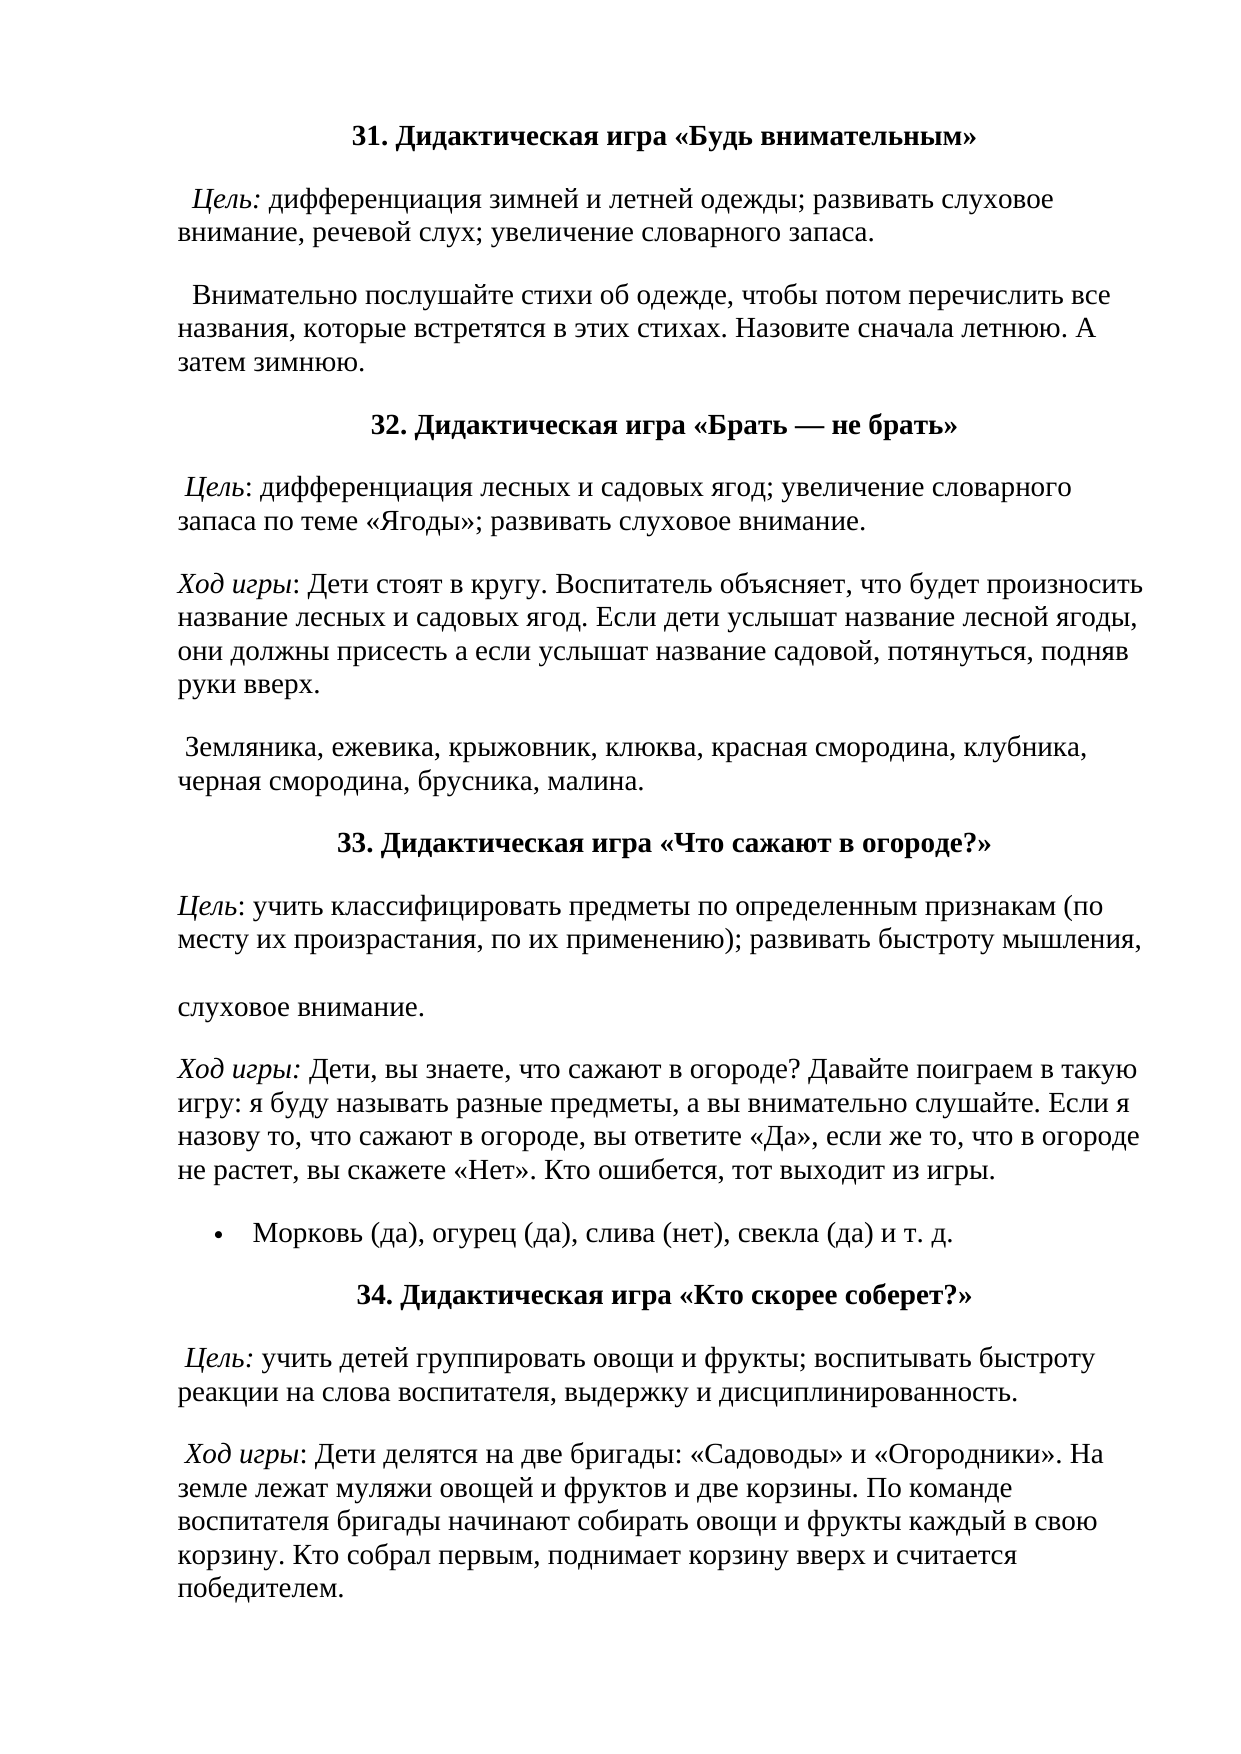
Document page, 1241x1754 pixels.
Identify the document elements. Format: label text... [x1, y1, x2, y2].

text 34. Дидактическая игра «Кто скорее соберет?» [177, 1277, 1152, 1311]
text 32. Дидактическая игра «Брать — не брать» [177, 407, 1152, 440]
text Ход игры: Дети стоят в кругу. Воспитатель объясняет, что будет произносить название лесных и садовых ягод. Если дети услышат название лесной ягоды, они должны присесть а если услышат название садовой, потянуться, подняв руки вверх. [177, 566, 1152, 700]
text Внимательно послушайте стихи об одежде, чтобы потом перечислить все названия, которые встретятся в этих стихах. Назовите сначала летнюю. А затем зимнюю. [177, 277, 1152, 378]
text 31. Дидактическая игра «Будь внимательным» [177, 118, 1152, 152]
text Земляника, ежевика, крыжовник, клюква, красная смородина, клубника, черная смородина, брусника, малина. [177, 729, 1152, 796]
text 33. Дидактическая игра «Что сажают в огороде?» [177, 825, 1152, 859]
text Ход игры: Дети делятся на две бригады: «Садоводы» и «Огородники». На земле лежат муляжи овощей и фруктов и две корзины. По команде воспитателя бригады начинают собирать овощи и фрукты каждый в свою корзину. Кто собрал первым, поднимает корзину вверх и считается победителем. [177, 1436, 1152, 1604]
text Ход игры: Дети, вы знаете, что сажают в огороде? Давайте поиграем в такую игру: я буду называть разные предметы, а вы внимательно слушайте. Если я назову то, что сажают в огороде, вы ответите «Да», если же то, что в огороде не растет, вы скажете «Нет». Кто ошибется, тот выходит из игры. [177, 1051, 1152, 1186]
text Цель: учить детей группировать овощи и фрукты; воспитывать быстроту реакции на слова воспитателя, выдержку и дисциплинированность. [177, 1340, 1152, 1407]
text Цель: дифференциация зимней и летней одежды; развивать слуховое внимание, речевой слух; увеличение словарного запаса. [177, 181, 1152, 248]
text Цель: дифференциация лесных и садовых ягод; увеличение словарного запаса по теме «Ягоды»; развивать слуховое внимание. [177, 469, 1152, 537]
list Морковь (да), огурец (да), слива (нет), свекла (да) и т. д. [215, 1215, 1152, 1248]
text Цель: учить классифицировать предметы по определенным признакам (по месту их произрастания, по их применению); развивать быстроту мышления, слуховое внимание. [177, 888, 1152, 1022]
